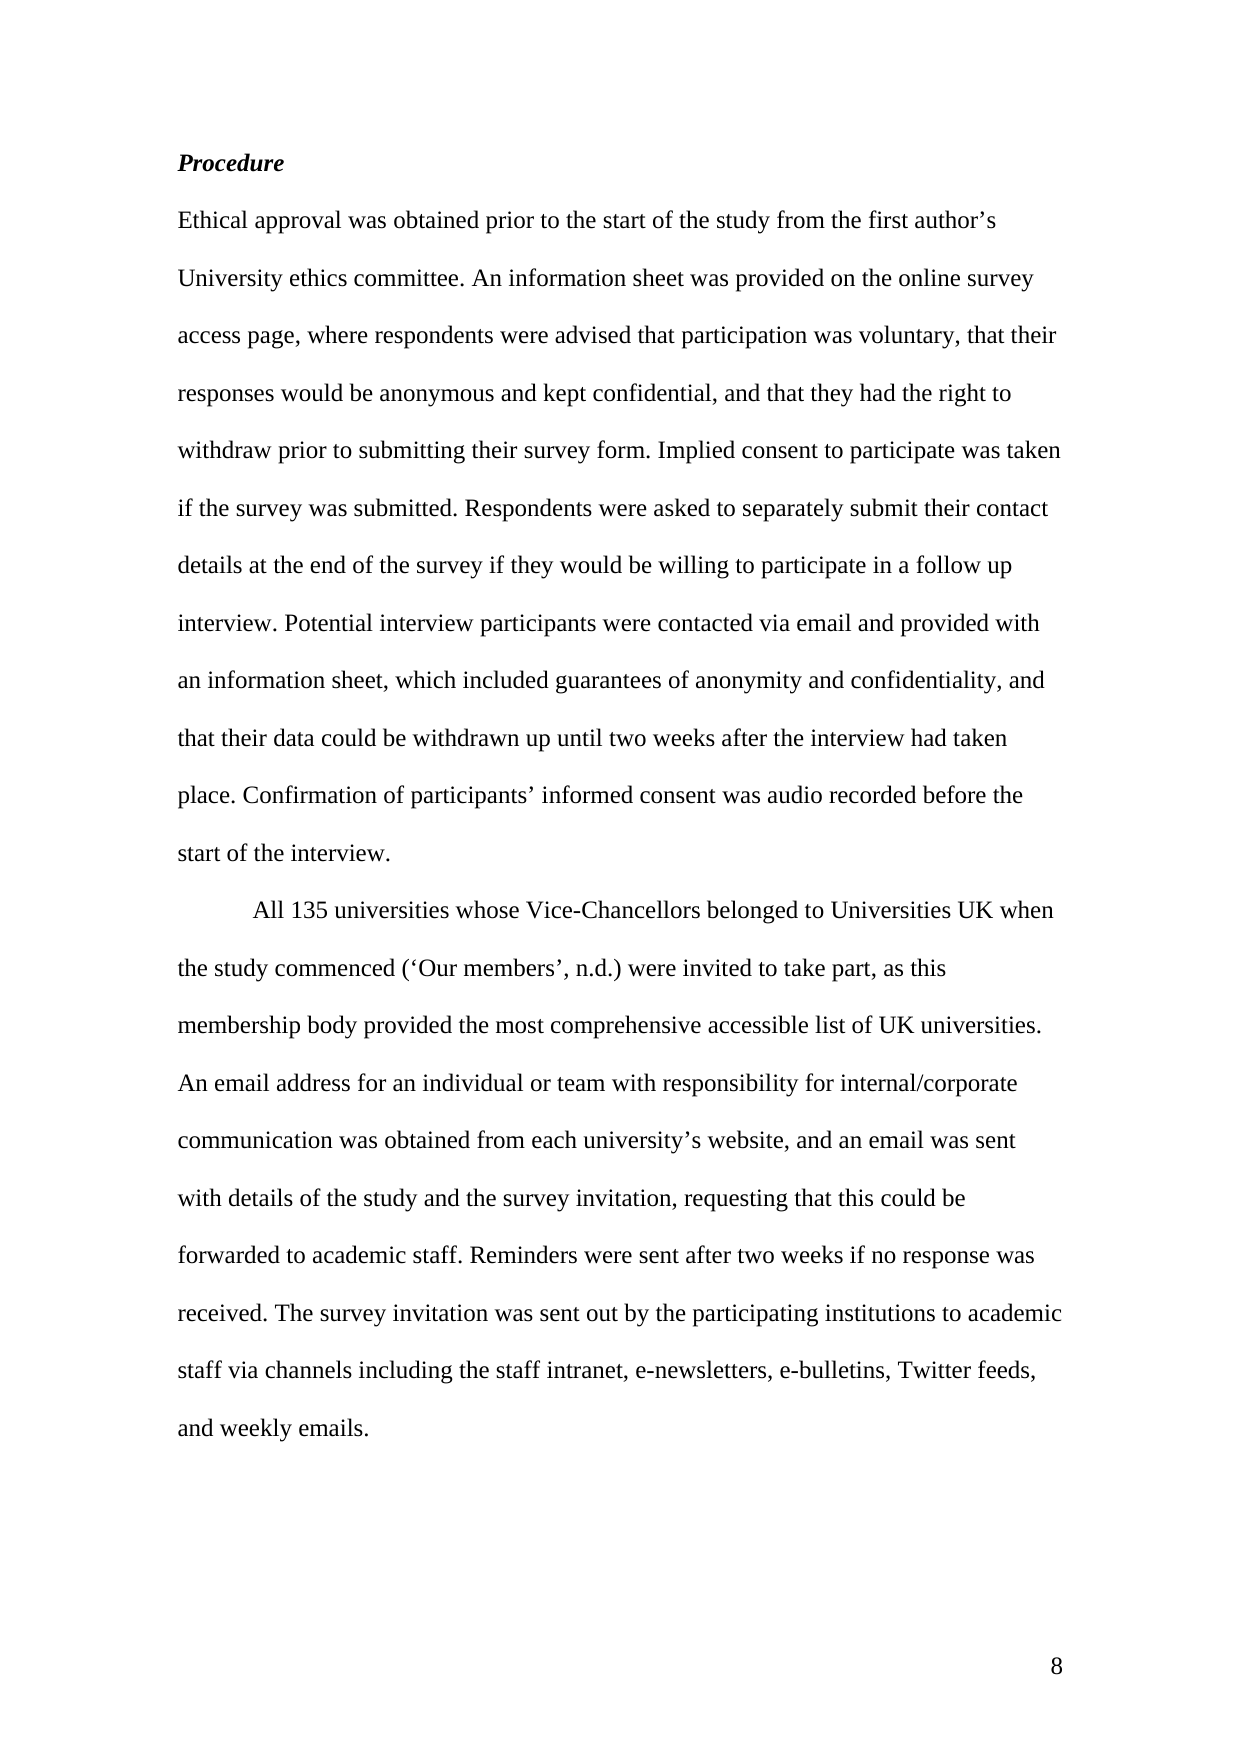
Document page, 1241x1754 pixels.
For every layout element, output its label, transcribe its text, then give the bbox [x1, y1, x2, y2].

subtitle Procedure [177, 148, 1063, 176]
text Ethical approval was obtained prior to the start of the study from the first author’s University ethics committee. An information sheet was provided on the online survey access page, where respondents were advised that participation was voluntary, that their responses would be anonymous and kept confidential, and that they had the right to withdraw prior to submitting their survey form. Implied consent to participate was taken if the survey was submitted. Respondents were asked to separately submit their contact details at the end of the survey if they would be willing to participate in a follow up interview. Potential interview participants were contacted via email and provided with an information sheet, which included guarantees of anonymity and confidentiality, and that their data could be withdrawn up until two weeks after the interview had taken place. Confirmation of participants’ informed consent was audio recorded before the start of the interview. [177, 205, 1063, 866]
text All 135 universities whose Vice-Chancellors belonged to Universities UK when the study commenced (‘Our members’, n.d.) were invited to take part, as this membership body provided the most comprehensive accessible list of UK universities. An email address for an individual or team with responsibility for internal/corporate communication was obtained from each university’s website, and an email was sent with details of the study and the survey invitation, requesting that this could be forwarded to academic staff. Reminders were sent after two weeks if no response was received. The survey invitation was sent out by the participating institutions to academic staff via channels including the staff intranet, e-newsletters, e-bulletins, Twitter feeds, and weekly emails. [177, 895, 1063, 1441]
